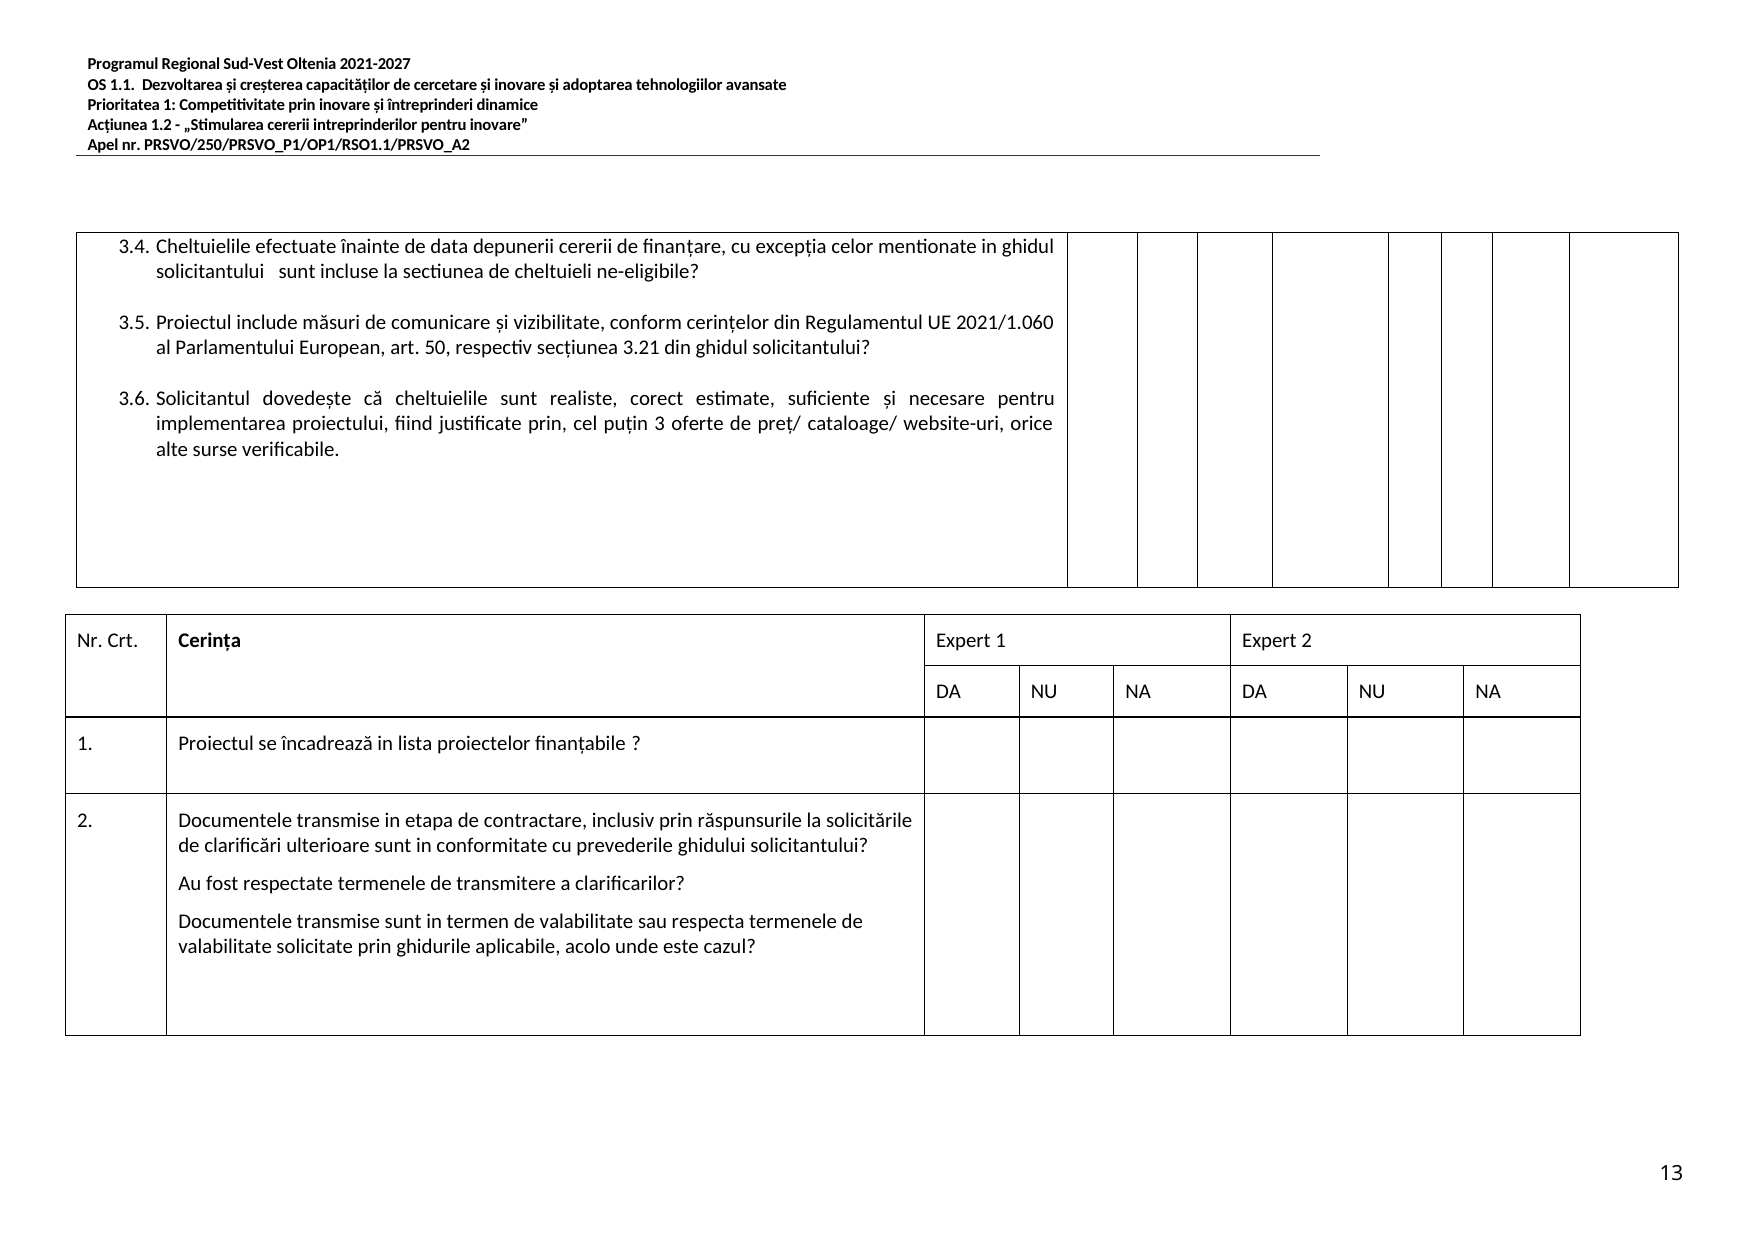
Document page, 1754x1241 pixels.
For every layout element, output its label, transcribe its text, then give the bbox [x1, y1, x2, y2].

table_header Expert 1 [925, 615, 1230, 665]
table_cell [1348, 718, 1463, 793]
table_cell [1464, 794, 1580, 1035]
table_cell NA [1114, 666, 1230, 716]
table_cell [77, 233, 1067, 587]
table_cell NU [1020, 666, 1113, 716]
table_cell [1114, 718, 1230, 793]
table_header Cerința [167, 615, 924, 716]
table_header Nr. Crt. [66, 615, 166, 716]
table_cell DA [925, 666, 1019, 716]
table_cell [1493, 233, 1569, 587]
table_cell [1570, 233, 1678, 587]
table_cell [1442, 233, 1492, 587]
table_header Expert 2 [1231, 615, 1580, 665]
table_cell [1068, 233, 1137, 587]
table_cell Proiectul se încadrează in lista proiectelor finanțabile ? [167, 718, 924, 793]
table_cell [1389, 233, 1441, 587]
table_cell 1. [66, 718, 166, 793]
table_cell DA [1231, 666, 1347, 716]
table_cell NA [1464, 666, 1580, 716]
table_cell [167, 794, 924, 1035]
table_cell [1198, 233, 1272, 587]
table_cell [1231, 794, 1347, 1035]
table_cell [1020, 794, 1113, 1035]
table_cell [1020, 718, 1113, 793]
table_cell [1348, 794, 1463, 1035]
table_cell [1273, 233, 1388, 587]
table_cell [1231, 718, 1347, 793]
table_cell 2. [66, 794, 166, 1035]
table_cell NU [1348, 666, 1463, 716]
table_cell [1138, 233, 1197, 587]
table_cell [925, 718, 1019, 793]
table_cell [925, 794, 1019, 1035]
table_cell [1114, 794, 1230, 1035]
table_cell [1464, 718, 1580, 793]
